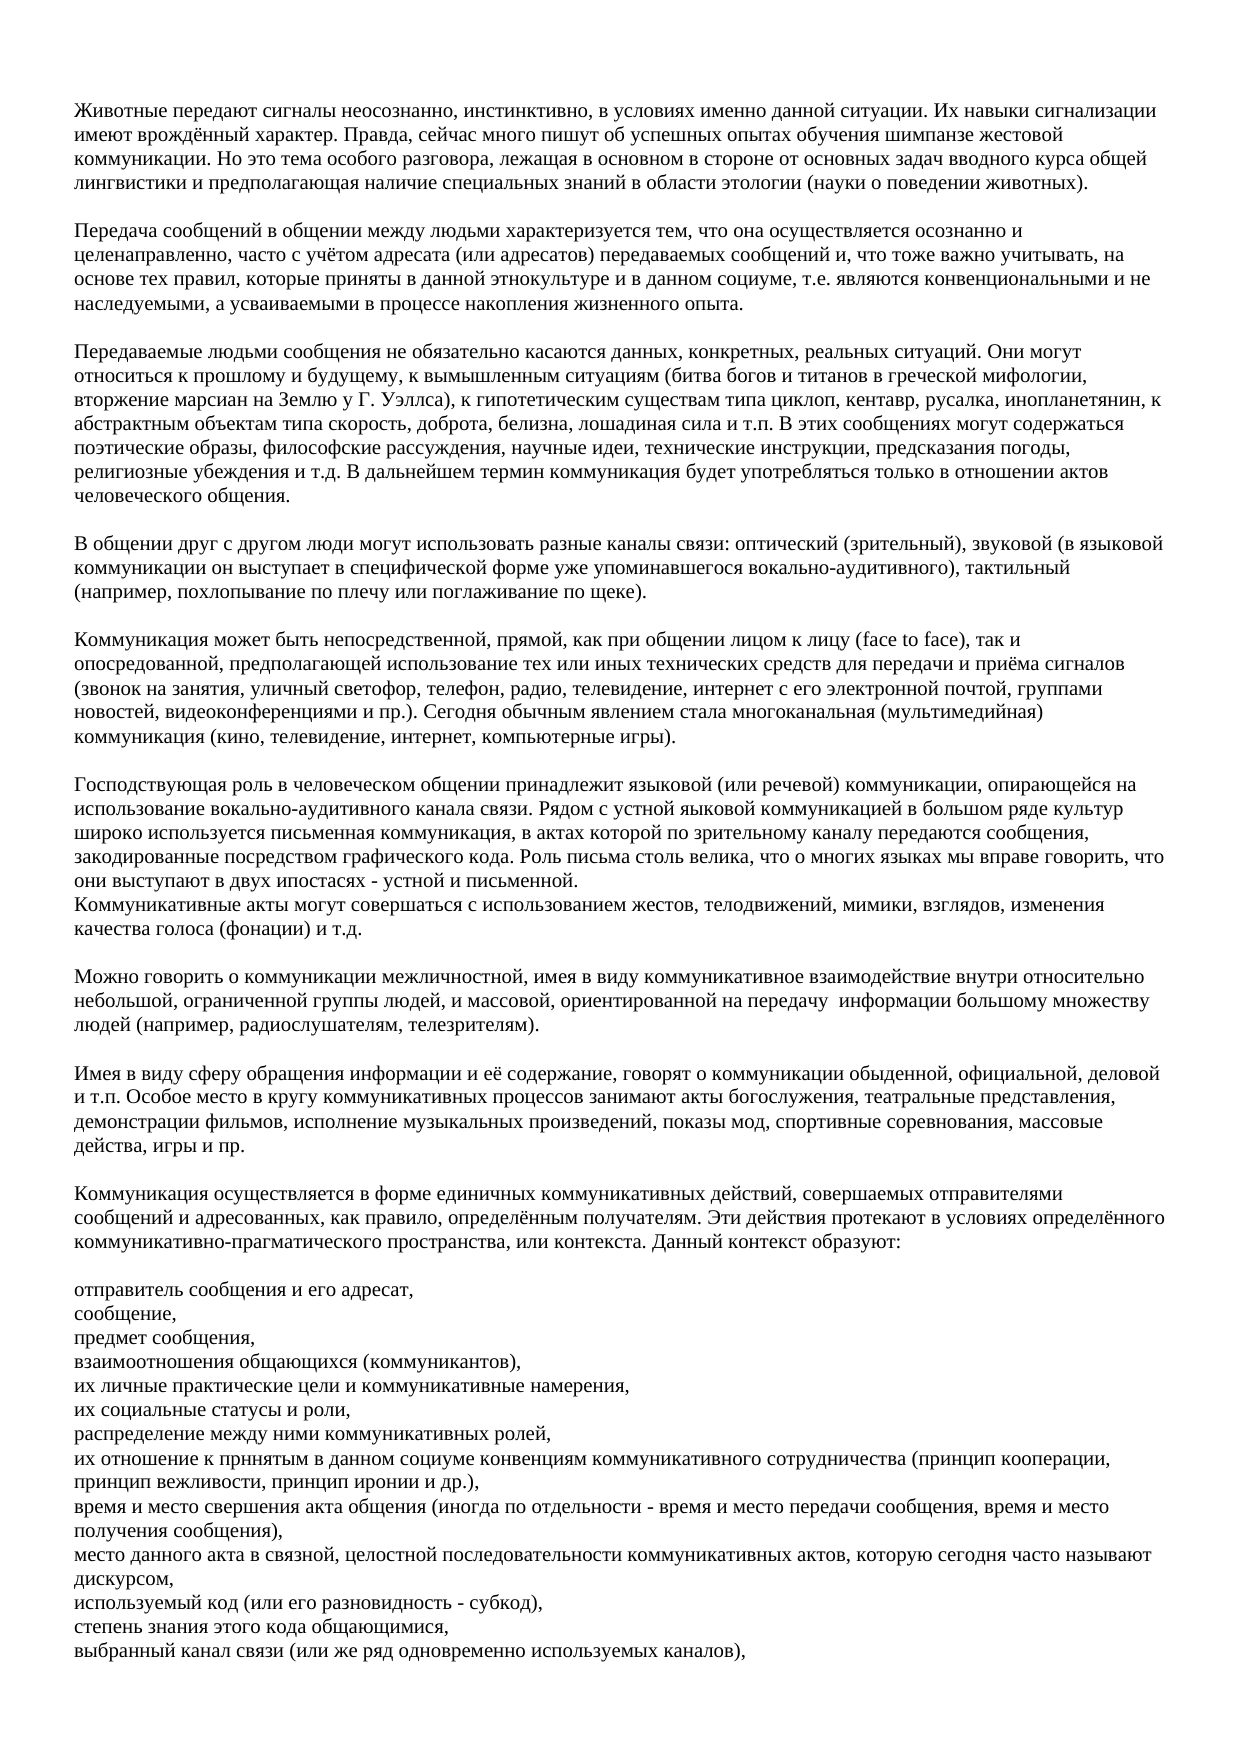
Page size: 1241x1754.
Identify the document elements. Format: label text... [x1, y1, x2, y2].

text Передача сообщений в общении между людьми характеризуется тем, что она осуществляется осознанно и целенаправленно, часто с учётом адресата (или адресатов) передаваемых сообщений и, что тоже важно учитывать, на основе тех правил, которые приняты в данной этнокультуре и в данном социуме, т.е. являются конвенциональными и не наследуемыми, а усваиваемыми в процессе накопления жизненного опыта. [74, 218, 1167, 314]
text степень знания этого кода общающимися, [74, 1614, 1167, 1638]
text Господствующая роль в человеческом общении принадлежит языковой (или речевой) коммуникации, опирающейся на использование вокально-аудитивного канала связи. Рядом с устной яыковой коммуникацией в большом ряде культур широко используется письменная коммуникация, в актах которой по зрительному каналу передаются сообщения, закодированные посредством графического кода. Роль письма столь велика, что о многих языках мы вправе говорить, что они выступают в двух ипостасях - устной и письменной. [74, 772, 1167, 892]
text их социальные статусы и роли, [74, 1397, 1167, 1421]
text их отношение к прннятым в данном социуме конвенциям коммуникативного сотрудничества (принцип кооперации, принцип вежливости, принцип иронии и др.), [74, 1445, 1167, 1493]
text Животные передают сигналы неосознанно, инстинктивно, в условиях именно данной ситуации. Их навыки сигнализации имеют врождённый характер. Правда, сейчас много пишут об успешных опытах обучения шимпанзе жестовой коммуникации. Но это тема особого разговора, лежащая в основном в стороне от основных задач вводного курса общей лингвистики и предполагающая наличие специальных знаний в области этологии (науки о поведении животных). [74, 98, 1167, 194]
text Коммуникация может быть непосредственной, прямой, как при общении лицом к лицу (face to face), так и опосредованной, предполагающей использование тех или иных технических средств для передачи и приёма сигналов (звонок на занятия, уличный светофор, телефон, радио, телевидение, интернет с его электронной почтой, группами новостей, видеоконференциями и пр.). Сегодня обычным явлением стала многоканальная (мультимедийная) коммуникация (кино, телевидение, интернет, компьютерные игры). [74, 627, 1167, 748]
text используемый код (или его разновидность - субкод), [74, 1590, 1167, 1614]
text выбранный канал связи (или же ряд одновременно используемых каналов), [74, 1638, 1167, 1662]
text Можно говорить о коммуникации межличностной, имея в виду коммуникативное взаимодействие внутри относительно небольшой, ограниченной группы людей, и массовой, ориентированной на передачу информации большому множеству людей (например, радиослушателям, телезрителям). [74, 964, 1167, 1036]
text В общении друг с другом люди могут использовать разные каналы связи: оптический (зрительный), звуковой (в языковой коммуникации он выступает в специфической форме уже упоминавшегося вокально-аудитивного), тактильный (например, похлопывание по плечу или поглаживание по щеке). [74, 531, 1167, 603]
text Имея в виду сферу обращения информации и её содержание, говорят о коммуникации обыденной, официальной, деловой и т.п. Особое место в кругу коммуникативных процессов занимают акты богослужения, театральные представления, демонстрации фильмов, исполнение музыкальных произведений, показы мод, спортивные соревнования, массовые действа, игры и пр. [74, 1060, 1167, 1157]
text их личные практические цели и коммуникативные намерения, [74, 1373, 1167, 1397]
text предмет сообщения, [74, 1325, 1167, 1349]
text Коммуникативные акты могут совершаться с использованием жестов, телодвижений, мимики, взглядов, изменения качества голоса (фонации) и т.д. [74, 892, 1167, 940]
text отправитель сообщения и его адресат, [74, 1277, 1167, 1301]
text Передаваемые людьми сообщения не обязательно касаются данных, конкретных, реальных ситуаций. Они могут относиться к прошлому и будущему, к вымышленным ситуациям (битва богов и титанов в греческой мифологии, вторжение марсиан на Землю у Г. Уэллса), к гипотетическим существам типа циклоп, кентавр, русалка, инопланетянин, к абстрактным объектам типа скорость, доброта, белизна, лошадиная сила и т.п. В этих сообщениях могут содержаться поэтические образы, философские рассуждения, научные идеи, технические инструкции, предсказания погоды, религиозные убеждения и т.д. В дальнейшем термин коммуникация будет употребляться только в отношении актов человеческого общения. [74, 338, 1167, 507]
text время и место свершения акта общения (иногда по отдельности - время и место передачи сообщения, время и место получения сообщения), [74, 1493, 1167, 1542]
text место данного акта в связной, целостной последовательности коммуникативных актов, которую сегодня часто называют дискурсом, [74, 1542, 1167, 1590]
text сообщение, [74, 1301, 1167, 1325]
text взаимоотношения общающихся (коммуникантов), [74, 1349, 1167, 1373]
text Коммуникация осуществляется в форме единичных коммуникативных действий, совершаемых отправителями сообщений и адресованных, как правило, определённым получателям. Эти действия протекают в условиях определённого коммуникативно-прагматического пространства, или контекста. Данный контекст образуют: [74, 1181, 1167, 1253]
text распределение между ними коммуникативных ролей, [74, 1421, 1167, 1445]
